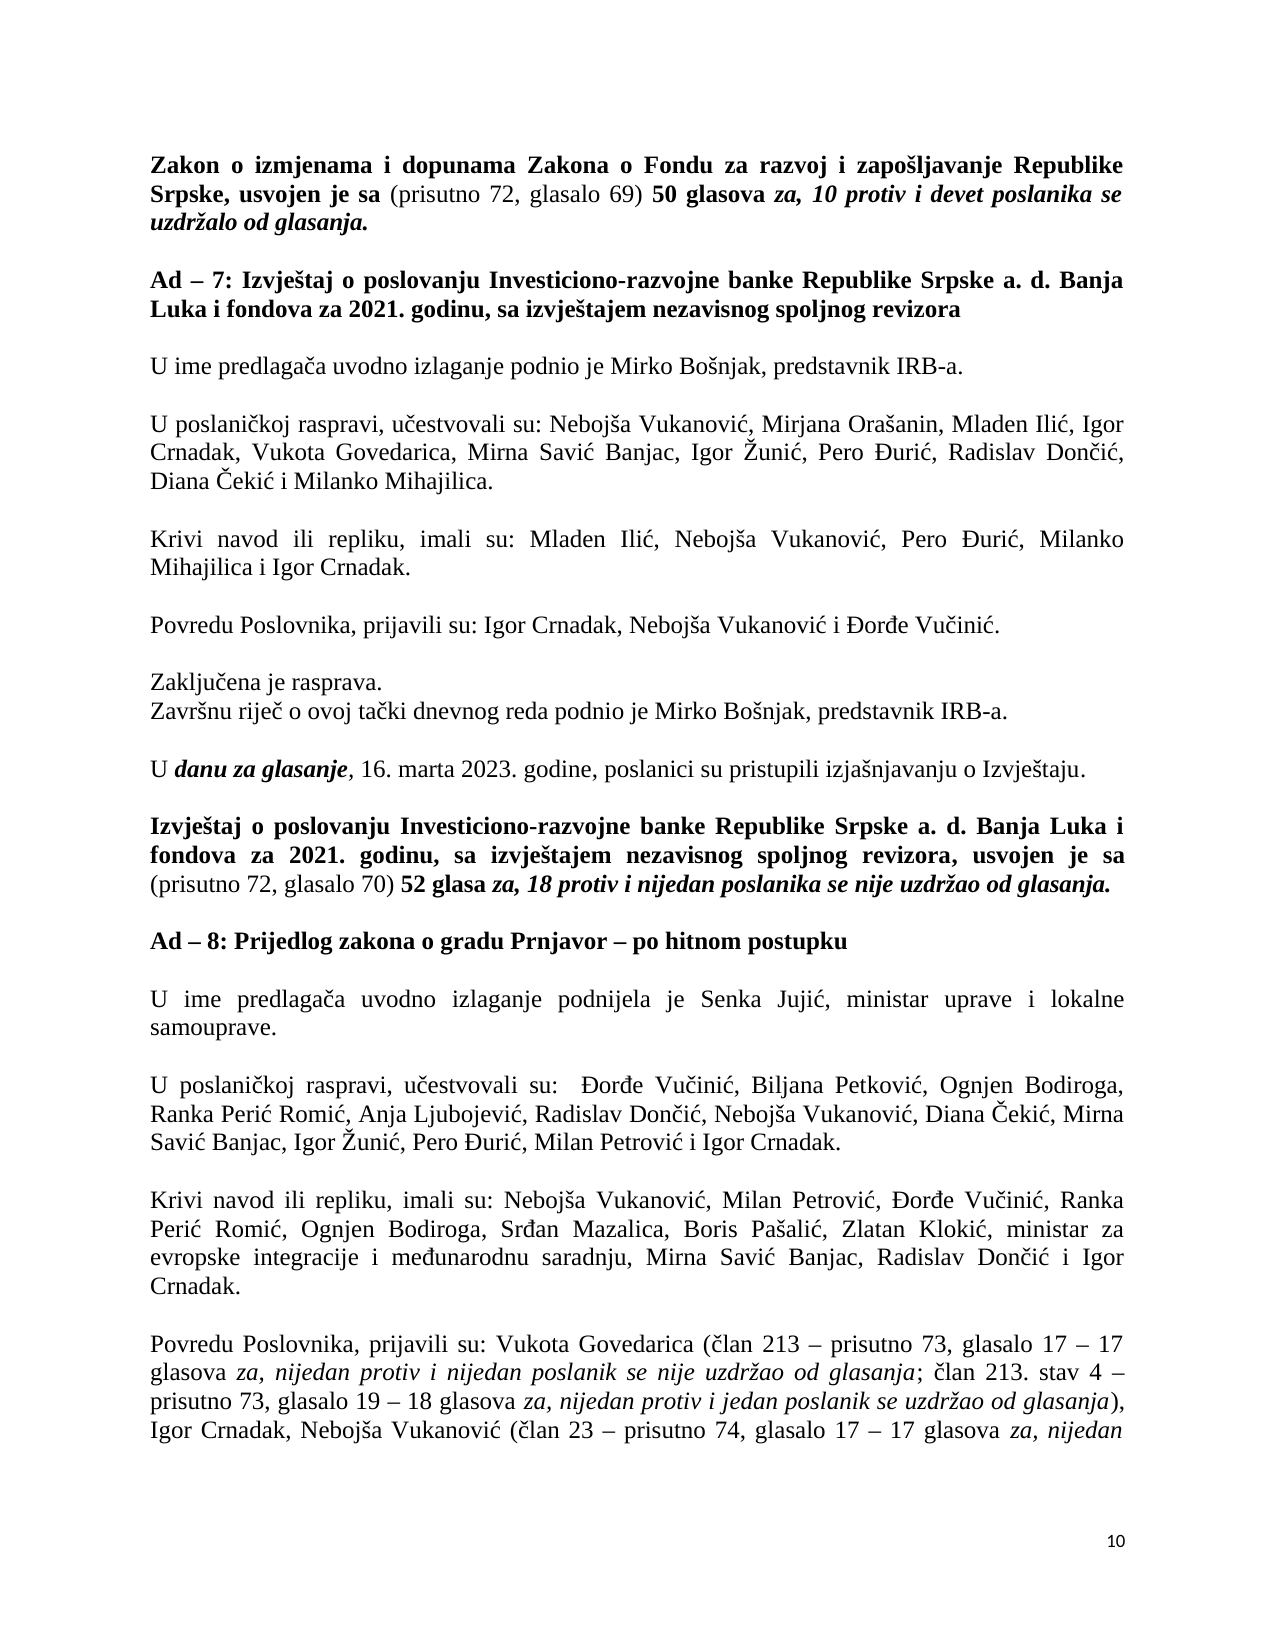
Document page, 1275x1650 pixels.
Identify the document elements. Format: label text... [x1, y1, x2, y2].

text U ime predlagača uvodno izlaganje podnijela je Senka Jujić, ministar uprave i lokalne samouprave. [150, 984, 1125, 1041]
text Povredu Poslovnika, prijavili su: Igor Crnadak, Nebojša Vukanović i Đorđe Vučinić. [150, 610, 1125, 639]
text Krivi navod ili repliku, imali su: Mladen Ilić, Nebojša Vukanović, Pero Đurić, Milanko Mihajilica i Igor Crnadak. [150, 524, 1125, 581]
text U poslaničkoj raspravi, učestvovali su: Nebojša Vukanović, Mirjana Orašanin, Mladen Ilić, Igor Crnadak, Vukota Govedarica, Mirna Savić Banjac, Igor Žunić, Pero Đurić, Radislav Dončić, Diana Čekić i Milanko Mihajilica. [150, 409, 1125, 495]
text Krivi navod ili repliku, imali su: Nebojša Vukanović, Milan Petrović, Đorđe Vučinić, Ranka Perić Romić, Ognjen Bodiroga, Srđan Mazalica, Boris Pašalić, Zlatan Klokić, ministar za evropske integracije i međunarodnu saradnju, Mirna Savić Banjac, Radislav Dončić i Igor Crnadak. [150, 1185, 1125, 1300]
text U poslaničkoj raspravi, učestvovali su: Đorđe Vučinić, Biljana Petković, Ognjen Bodiroga, Ranka Perić Romić, Anja Ljubojević, Radislav Dončić, Nebojša Vukanović, Diana Čekić, Mirna Savić Banjac, Igor Žunić, Pero Đurić, Milan Petrović i Igor Crnadak. [150, 1070, 1125, 1156]
text Zaključena je rasprava. [150, 667, 1125, 696]
text Ad – 7: Izvještaj o poslovanju Investiciono-razvojne banke Republike Srpske a. d. Banja Luka i fondova za 2021. godinu, sa izvještajem nezavisnog spoljnog revizora [150, 265, 1125, 322]
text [150, 1329, 1125, 1444]
text Završnu riječ o ovoj tački dnevnog reda podnio je Mirko Bošnjak, predstavnik IRB-a. [150, 696, 1125, 725]
text Zakon o izmjenama i dopunama Zakona o Fondu za razvoj i zapošljavanje Republike Srpske, usvojen je sa (prisutno 72, glasalo 69) 50 glasova za, 10 protiv i devet poslanika se uzdržalo od glasanja. [150, 150, 1125, 236]
text U ime predlagača uvodno izlaganje podnio je Mirko Bošnjak, predstavnik IRB-a. [150, 351, 1125, 380]
text U danu za glasanje, 16. marta 2023. godine, poslanici su pristupili izjašnjavanju o Izvještaju. [150, 754, 1125, 782]
text Ad – 8: Prijedlog zakona o gradu Prnjavor – po hitnom postupku [150, 926, 1125, 955]
text Izvještaj o poslovanju Investiciono-razvojne banke Republike Srpske a. d. Banja Luka i fondova za 2021. godinu, sa izvještajem nezavisnog spoljnog revizora, usvojen je sa (prisutno 72, glasalo 70) 52 glasa za, 18 protiv i nijedan poslanika se nije uzdržao od glasanja. [150, 811, 1125, 897]
